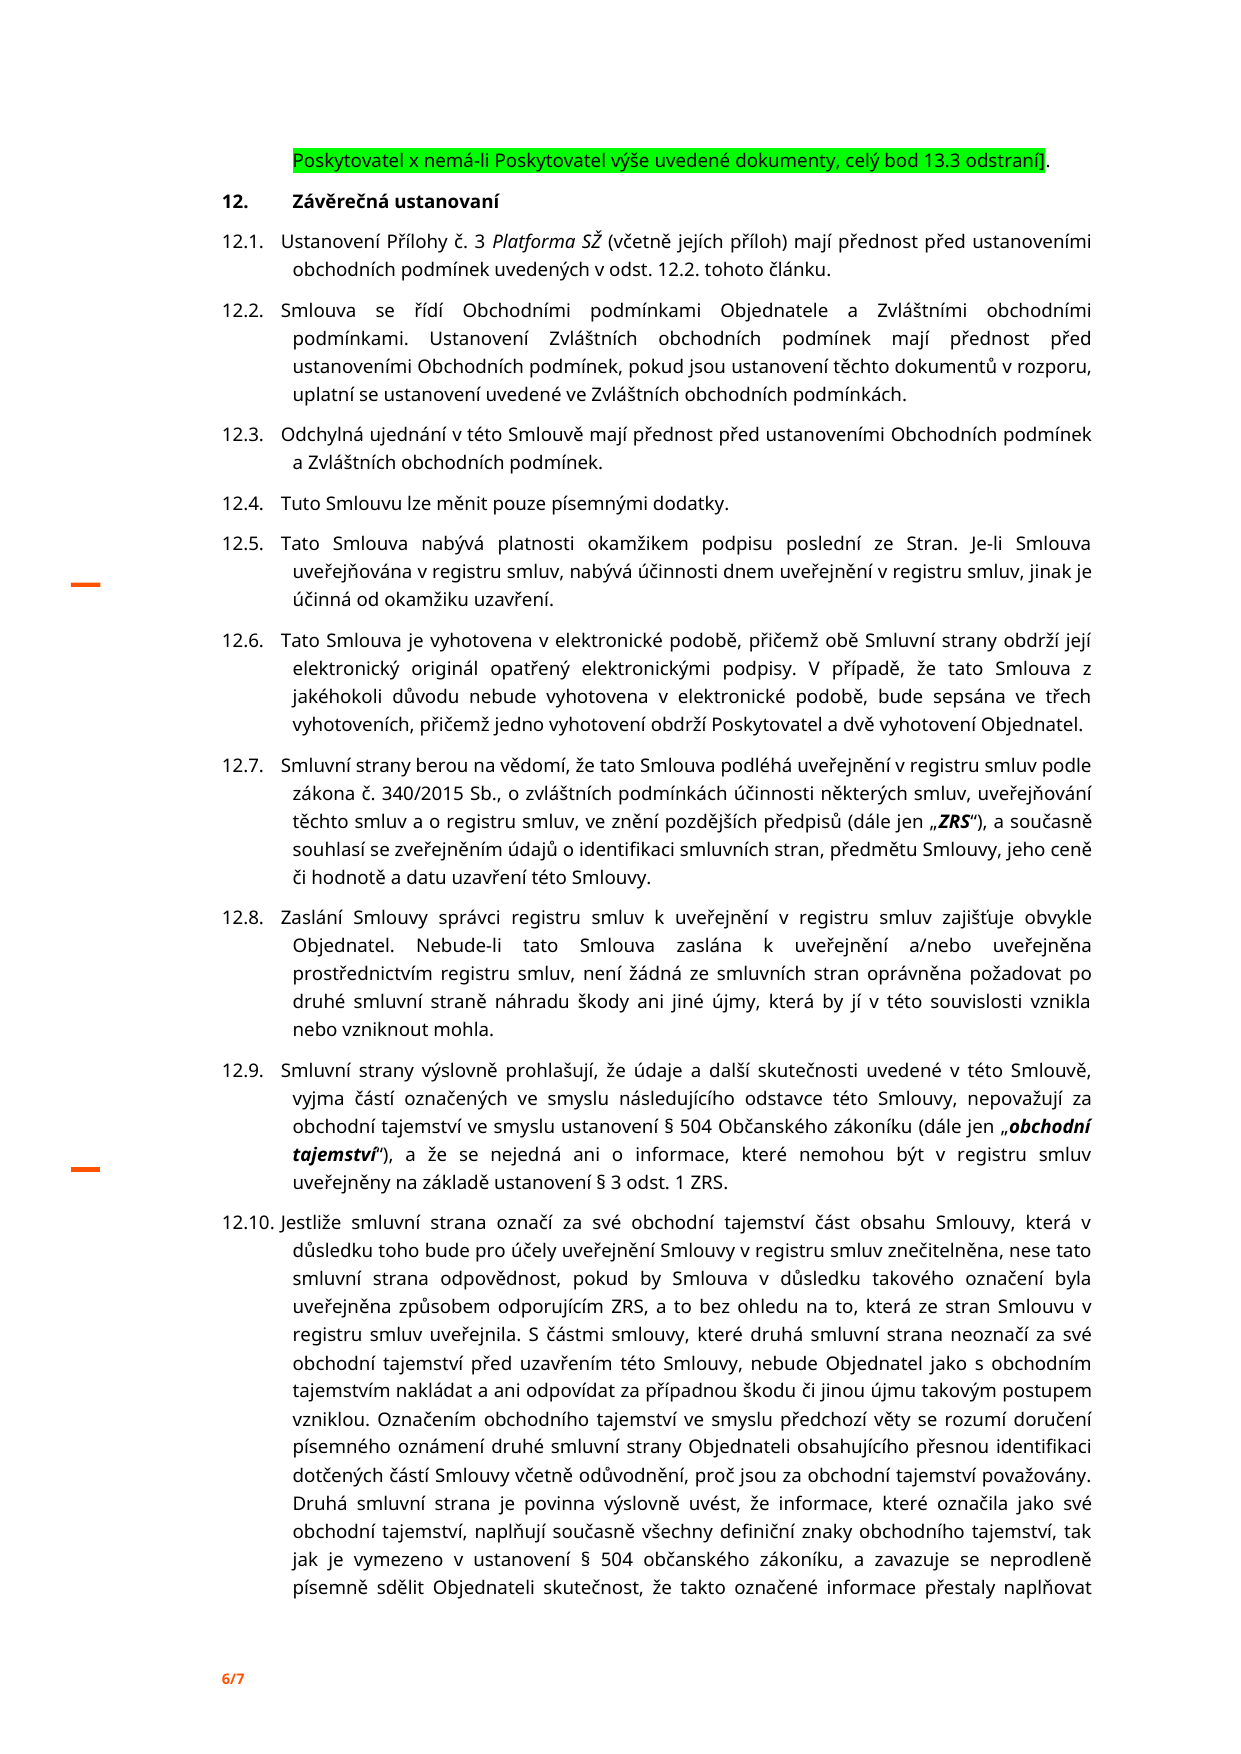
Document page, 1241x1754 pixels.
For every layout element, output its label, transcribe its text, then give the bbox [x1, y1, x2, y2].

text Smluvní strany berou na vědomí, že tato Smlouva podléhá uveřejnění v registru smluv podle zákona č. 340/2015 Sb., o zvláštních podmínkách účinnosti některých smluv, uveřejňování těchto smluv a o registru smluv, ve znění pozdějších předpisů (dále jen „ZRS“), a současně souhlasí se zveřejněním údajů o identifikaci smluvních stran, předmětu Smlouvy, jeho ceně či hodnotě a datu uzavření této Smlouvy. [222, 752, 1093, 889]
text Ustanovení Přílohy č. 3 Platforma SŽ (včetně jejích příloh) mají přednost před ustanoveními obchodních podmínek uvedených v odst. 12.2. tohoto článku. [222, 228, 1093, 282]
text Zaslání Smlouvy správci registru smluv k uveřejnění v registru smluv zajišťuje obvykle Objednatel. Nebude-li tato Smlouva zaslána k uveřejnění a/nebo uveřejněna prostřednictvím registru smluv, není žádná ze smluvních stran oprávněna požadovat po druhé smluvní straně náhradu škody ani jiné újmy, která by jí v této souvislosti vznikla nebo vzniknout mohla. [222, 904, 1093, 1042]
text Smluvní strany výslovně prohlašují, že údaje a další skutečnosti uvedené v této Smlouvě, vyjma částí označených ve smyslu následujícího odstavce této Smlouvy, nepovažují za obchodní tajemství ve smyslu ustanovení § 504 Občanského zákoníku (dále jen „obchodní tajemství“), a že se nejedná ani o informace, které nemohou být v registru smluv uveřejněny na základě ustanovení § 3 odst. 1 ZRS. [222, 1057, 1093, 1195]
text Smlouva se řídí Obchodními podmínkami Objednatele a Zvláštními obchodními podmínkami. Ustanovení Zvláštních obchodních podmínek mají přednost před ustanoveními Obchodních podmínek, pokud jsou ustanovení těchto dokumentů v rozporu, uplatní se ustanovení uvedené ve Zvláštních obchodních podmínkách. [222, 297, 1093, 407]
text Závěrečná ustanovaní [222, 188, 1093, 213]
text Odchylná ujednání v této Smlouvě mají přednost před ustanoveními Obchodních podmínek a Zvláštních obchodních podmínek. [222, 422, 1093, 475]
text Tato Smlouva nabývá platnosti okamžikem podpisu poslední ze Stran. Je-li Smlouva uveřejňována v registru smluv, nabývá účinnosti dnem uveřejnění v registru smluv, jinak je účinná od okamžiku uzavření. [222, 531, 1093, 612]
text Tuto Smlouvu lze měnit pouze písemnými dodatky. [222, 490, 1093, 516]
text Tato Smlouva je vyhotovena v elektronické podobě, přičemž obě Smluvní strany obdrží její elektronický originál opatřený elektronickými podpisy. V případě, že tato Smlouva z jakéhokoli důvodu nebude vyhotovena v elektronické podobě, bude sepsána ve třech vyhotoveních, přičemž jedno vyhotovení obdrží Poskytovatel a dvě vyhotovení Objednatel. [222, 627, 1093, 737]
